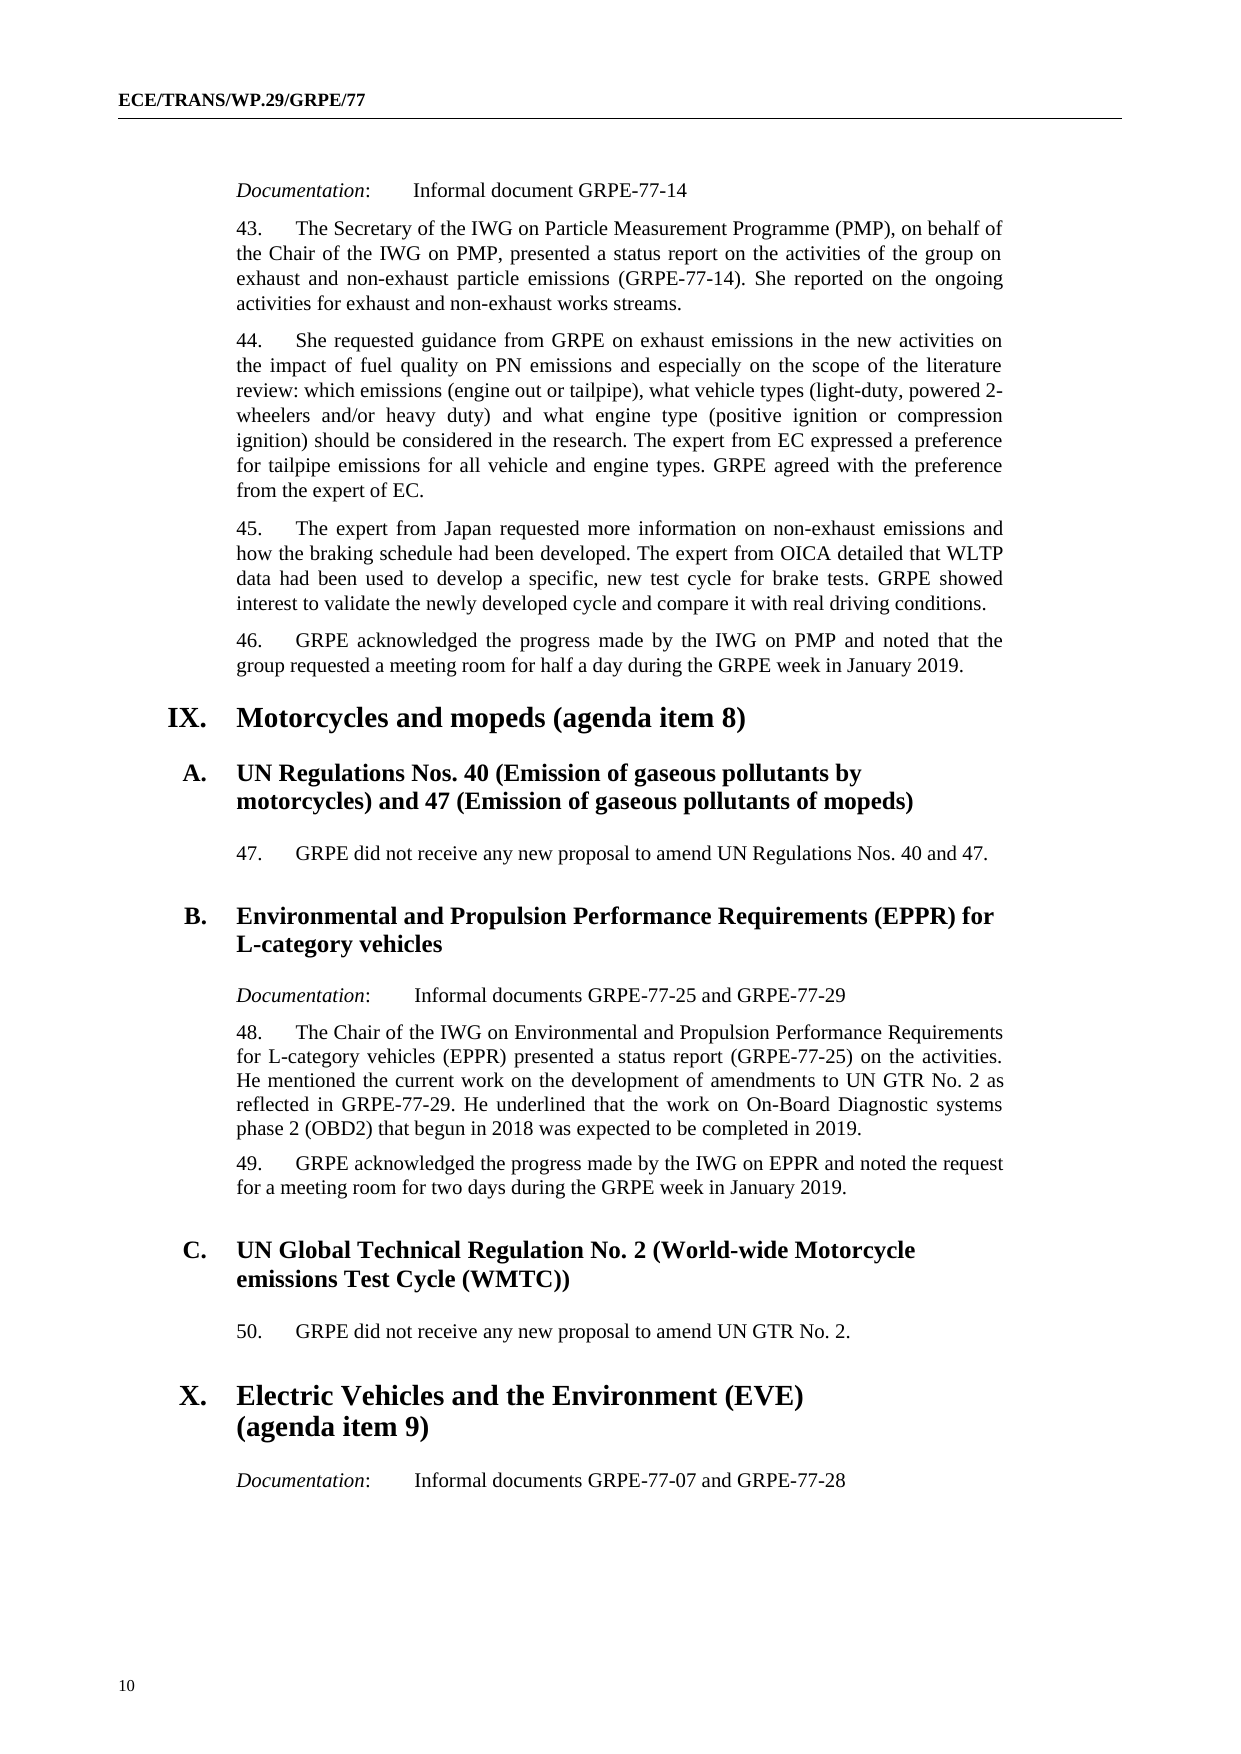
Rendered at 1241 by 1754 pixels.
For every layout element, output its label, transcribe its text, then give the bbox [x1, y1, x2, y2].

text 46. GRPE acknowledged the progress made by the IWG on PMP and noted that the group requested a meeting room for half a day during the GRPE week in January 2019. [236, 627, 1004, 677]
text B. Environmental and Propulsion Performance Requirements (EPPR) for L-category vehicles [118, 902, 1004, 958]
text 43. The Secretary of the IWG on Particle Measurement Programme (PMP), on behalf of the Chair of the IWG on PMP, presented a status report on the activities of the group on exhaust and non-exhaust particle emissions (GRPE-77-14). She reported on the ongoing activities for exhaust and non-exhaust works streams. [236, 215, 1004, 315]
text IX. Motorcycles and mopeds (agenda item 8) [118, 702, 1004, 733]
text 44. She requested guidance from GRPE on exhaust emissions in the new activities on the impact of fuel quality on PN emissions and especially on the scope of the literature review: which emissions (engine out or tailpipe), what vehicle types (light-duty, powered 2-wheelers and/or heavy duty) and what engine type (positive ignition or compression ignition) should be considered in the research. The expert from EC expressed a preference for tailpipe emissions for all vehicle and engine types. GRPE agreed with the preference from the expert of EC. [236, 327, 1004, 502]
text 50. GRPE did not receive any new proposal to amend UN GTR No. 2. [236, 1318, 1004, 1343]
text 49. GRPE acknowledged the progress made by the IWG on EPPR and noted the request for a meeting room for two days during the GRPE week in January 2019. [236, 1151, 1004, 1199]
text Documentation: Informal documents GRPE-77-07 and GRPE-77-28 [236, 1468, 1004, 1492]
text Documentation: Informal documents GRPE-77-25 and GRPE-77-29 [236, 983, 1004, 1007]
text 45. The expert from Japan requested more information on non-exhaust emissions and how the braking schedule had been developed. The expert from OICA detailed that WLTP data had been used to develop a specific, new test cycle for brake tests. GRPE showed interest to validate the newly developed cycle and compare it with real driving conditions. [236, 515, 1004, 615]
text 47. GRPE did not receive any new proposal to amend UN Regulations Nos. 40 and 47. [236, 840, 1004, 865]
text X. Electric Vehicles and the Environment (EVE) (agenda item 9) [118, 1380, 1004, 1443]
text C. UN Global Technical Regulation No. 2 (World-wide Motorcycle emissions Test Cycle (WMTC)) [118, 1236, 1004, 1293]
text Documentation: Informal document GRPE-77-14 [236, 177, 1004, 202]
text A. UN Regulations Nos. 40 (Emission of gaseous pollutants by motorcycles) and 47 (Emission of gaseous pollutants of mopeds) [118, 758, 1004, 815]
text 48. The Chair of the IWG on Environmental and Propulsion Performance Requirements for L-category vehicles (EPPR) presented a status report (GRPE-77-25) on the activities. He mentioned the current work on the development of amendments to UN GTR No. 2 as reflected in GRPE-77-29. He underlined that the work on On-Board Diagnostic systems phase 2 (OBD2) that begun in 2018 was expected to be completed in 2019. [236, 1020, 1004, 1140]
